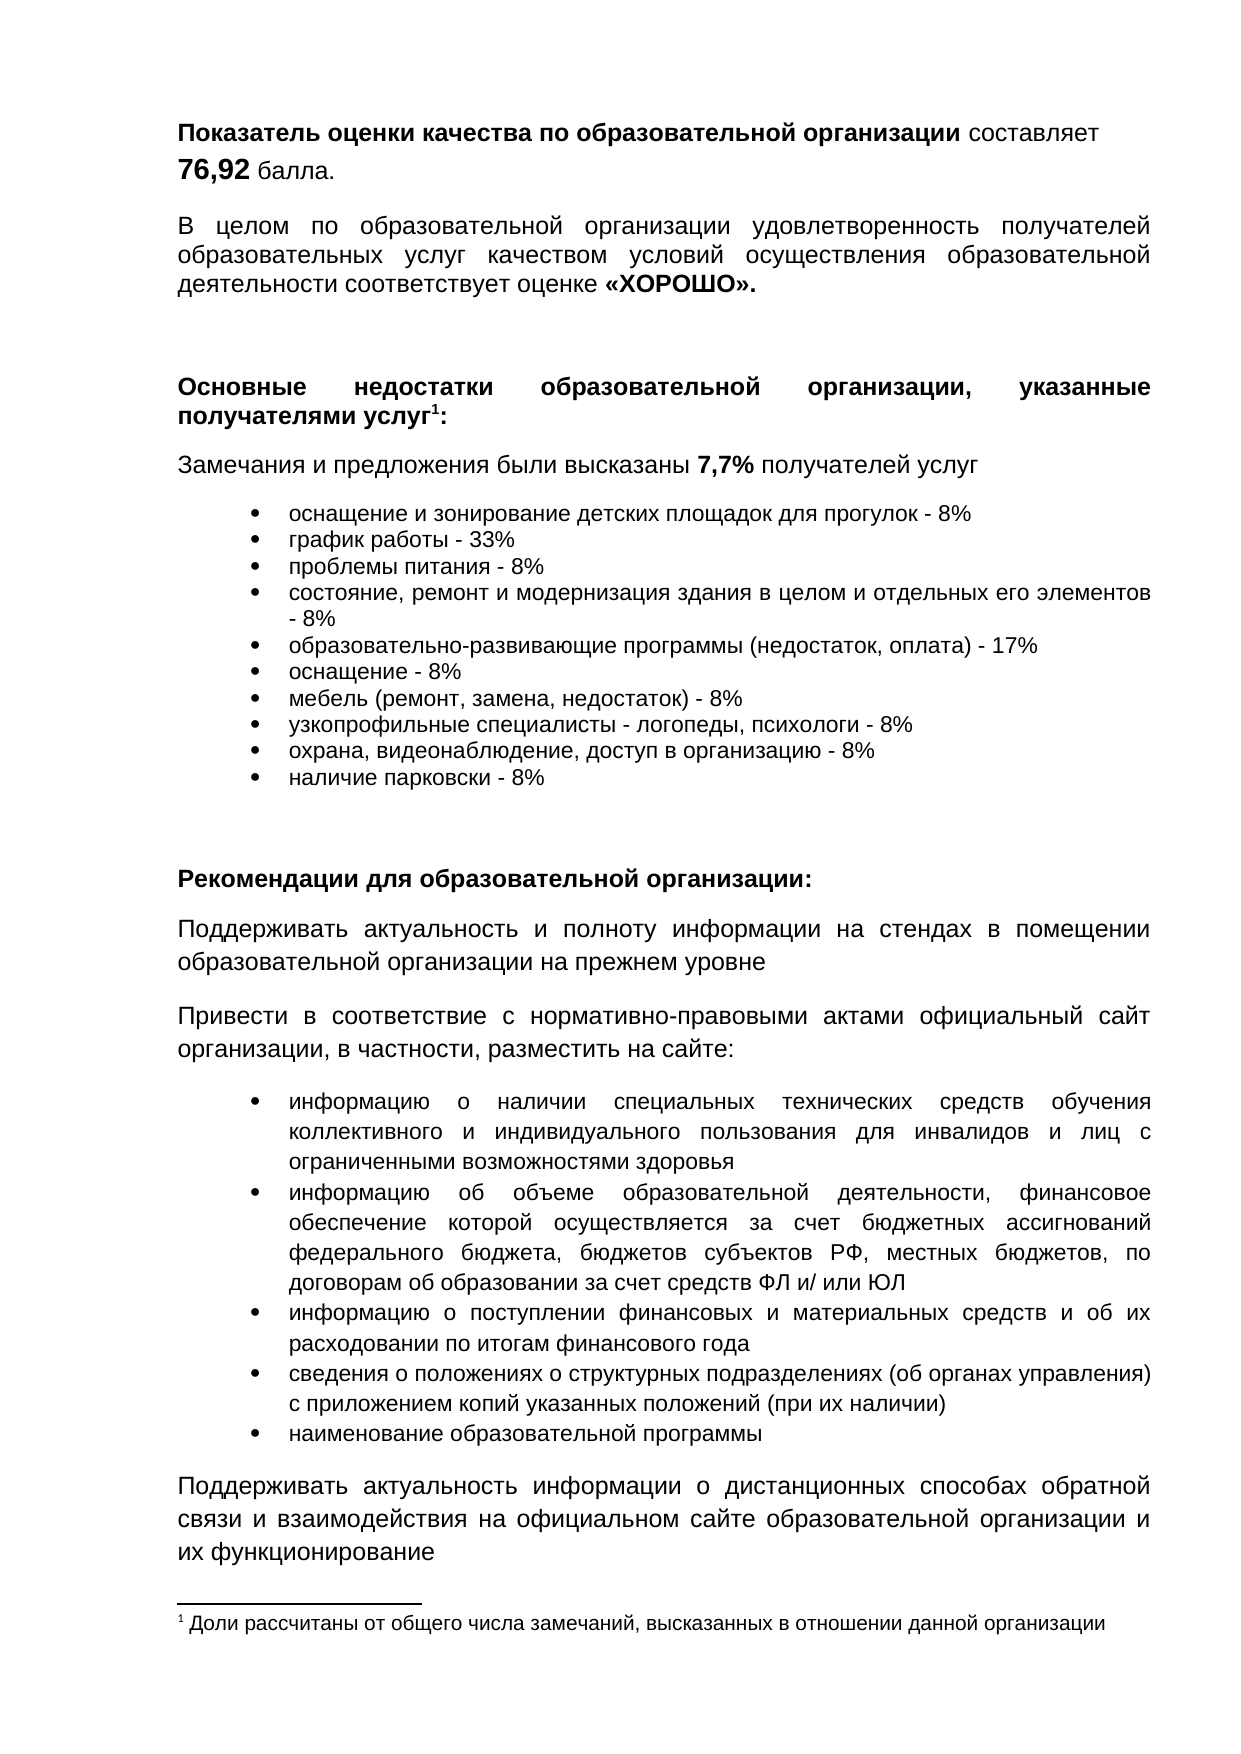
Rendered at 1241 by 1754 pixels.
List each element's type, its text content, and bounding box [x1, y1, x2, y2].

text Рекомендации для образовательной организации: [177, 864, 1152, 893]
list оснащение - 8% [251, 658, 1152, 684]
list проблемы питания - 8% [251, 553, 1152, 579]
text Поддерживать актуальность информации о дистанционных способах обратной связи и взаимодействия на официальном сайте образовательной организации и их функционирование [177, 1471, 1152, 1566]
list график работы - 33% [251, 526, 1152, 553]
list информацию о поступлении финансовых и материальных средств и об их расходовании по итогам финансового года [251, 1299, 1152, 1356]
list наличие парковски - 8% [251, 763, 1152, 790]
text Поддерживать актуальность и полноту информации на стендах в помещении образовательной организации на прежнем уровне [177, 914, 1152, 976]
text Привести в соответствие с нормативно-правовыми актами официальный сайт организации, в частности, разместить на сайте: [177, 1001, 1152, 1063]
list состояние, ремонт и модернизация здания в целом и отдельных его элементов - 8% [251, 579, 1152, 632]
text Показатель оценки качества по образовательной организации составляет 76,92 балла. [177, 118, 1152, 185]
list оснащение и зонирование детских площадок для прогулок - 8% [251, 500, 1152, 526]
text В целом по образовательной организации удовлетворенность получателей образовательных услуг качеством условий осуществления образовательной деятельности соответствует оценке «ХОРОШО». [177, 211, 1152, 297]
list узкопрофильные специалисты - логопеды, психологи - 8% [251, 711, 1152, 737]
list мебель (ремонт, замена, недостаток) - 8% [251, 684, 1152, 711]
text Основные недостатки образовательной организации, указанные получателями услуг: [177, 372, 1152, 429]
list образовательно-развивающие программы (недостаток, оплата) - 17% [251, 632, 1152, 658]
list информацию о наличии специальных технических средств обучения коллективного и индивидуального пользования для инвалидов и лиц с ограниченными возможностями здоровья [251, 1088, 1152, 1174]
list сведения о положениях о структурных подразделениях (об органах управления) с приложением копий указанных положений (при их наличии) [251, 1360, 1152, 1416]
text Замечания и предложения были высказаны 7,7% получателей услуг [177, 450, 1152, 479]
list охрана, видеонаблюдение, доступ в организацию - 8% [251, 737, 1152, 763]
list информацию об объеме образовательной деятельности, финансовое обеспечение которой осуществляется за счет бюджетных ассигнований федерального бюджета, бюджетов субъектов РФ, местных бюджетов, по договорам об образовании за счет средств ФЛ и/ или ЮЛ [251, 1178, 1152, 1295]
list наименование образовательной программы [251, 1420, 1152, 1446]
